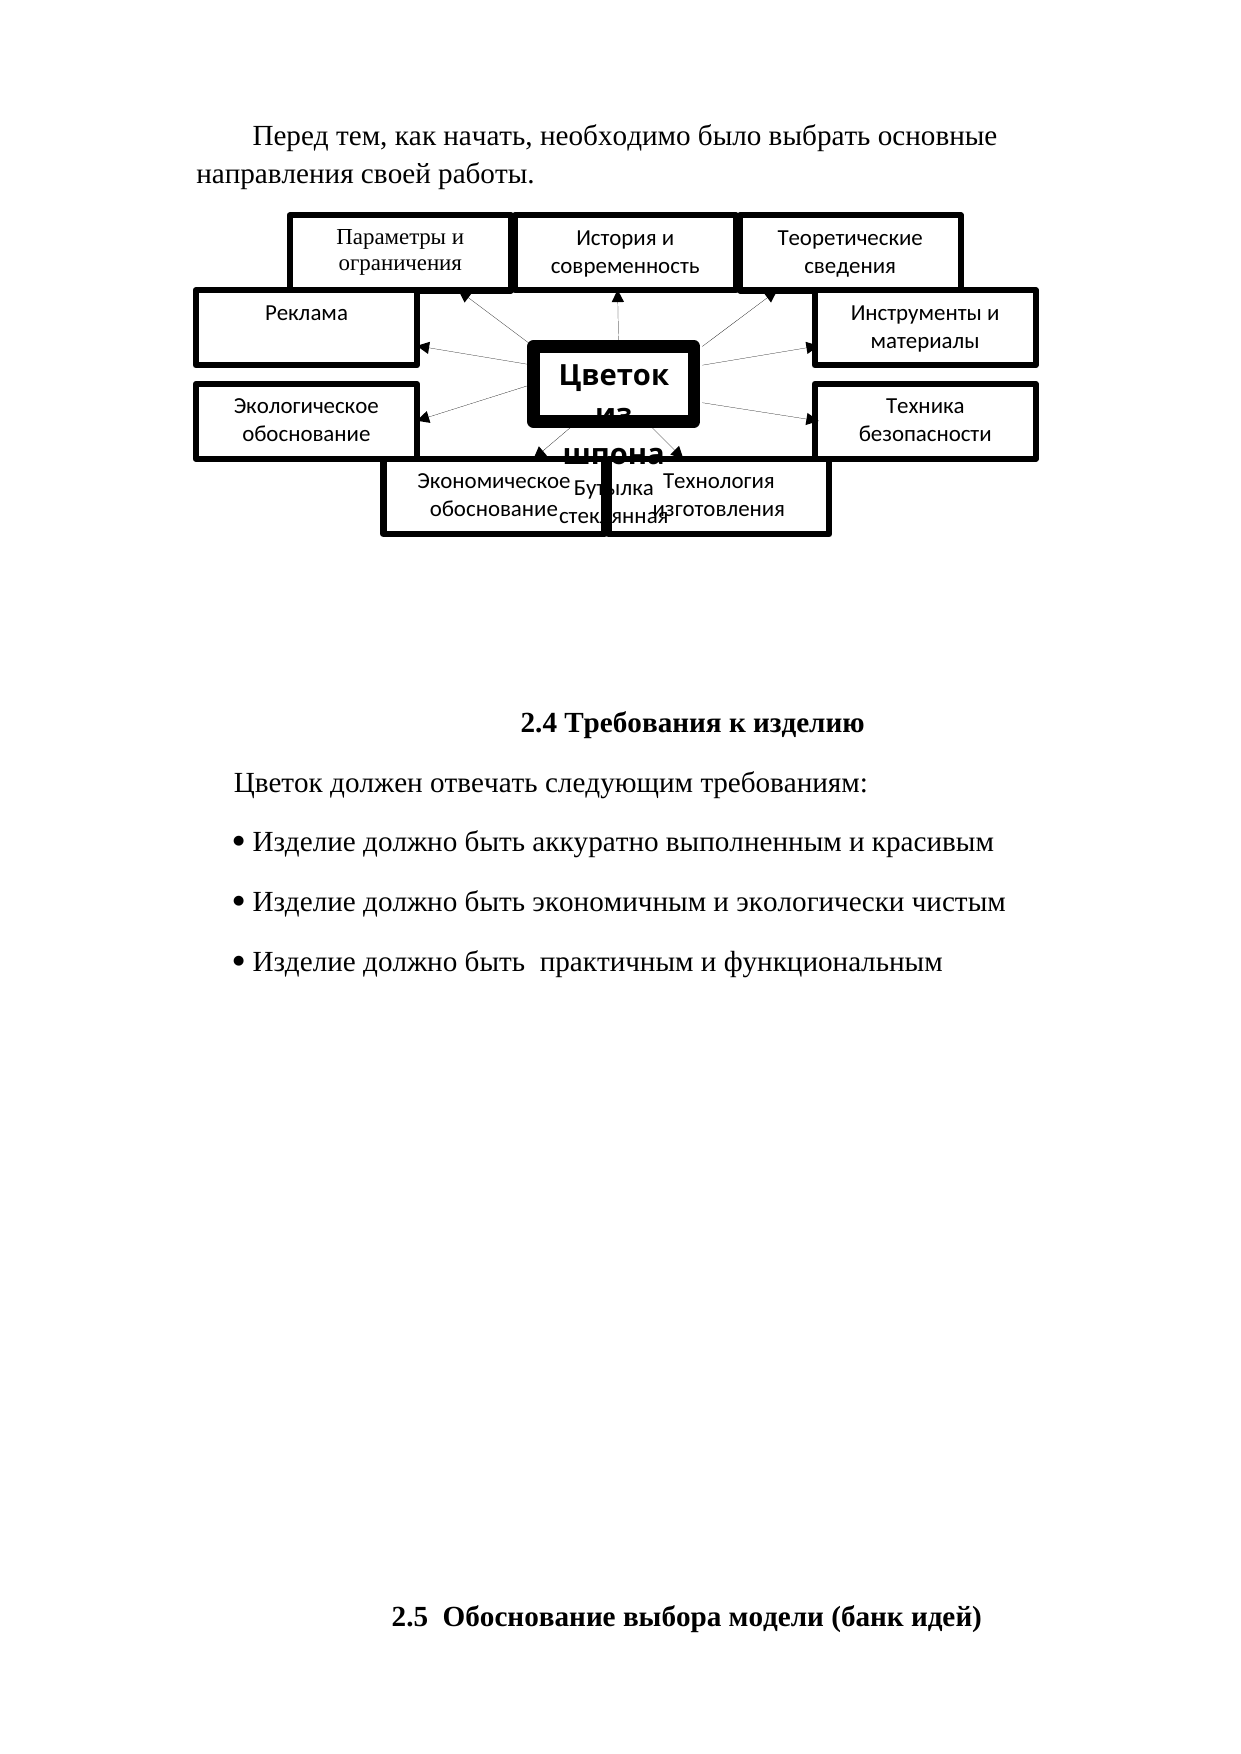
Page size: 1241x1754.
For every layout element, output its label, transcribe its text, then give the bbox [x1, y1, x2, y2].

list Изделие должно быть практичным и функциональным [177, 943, 1152, 979]
list Изделие должно быть экономичным и экологически чистым [177, 884, 1152, 917]
list Изделие должно быть аккуратно выполненным и красивым [177, 824, 1152, 858]
text 2.5 Обоснование выбора модели (банк идей) [177, 1599, 1152, 1633]
text Перед тем, как начать, необходимо было выбрать основные направления своей работы. [196, 118, 1152, 190]
text 2.4 Требования к изделию [177, 705, 1152, 739]
text Цветок должен отвечать следующим требованиям: [177, 765, 1152, 798]
